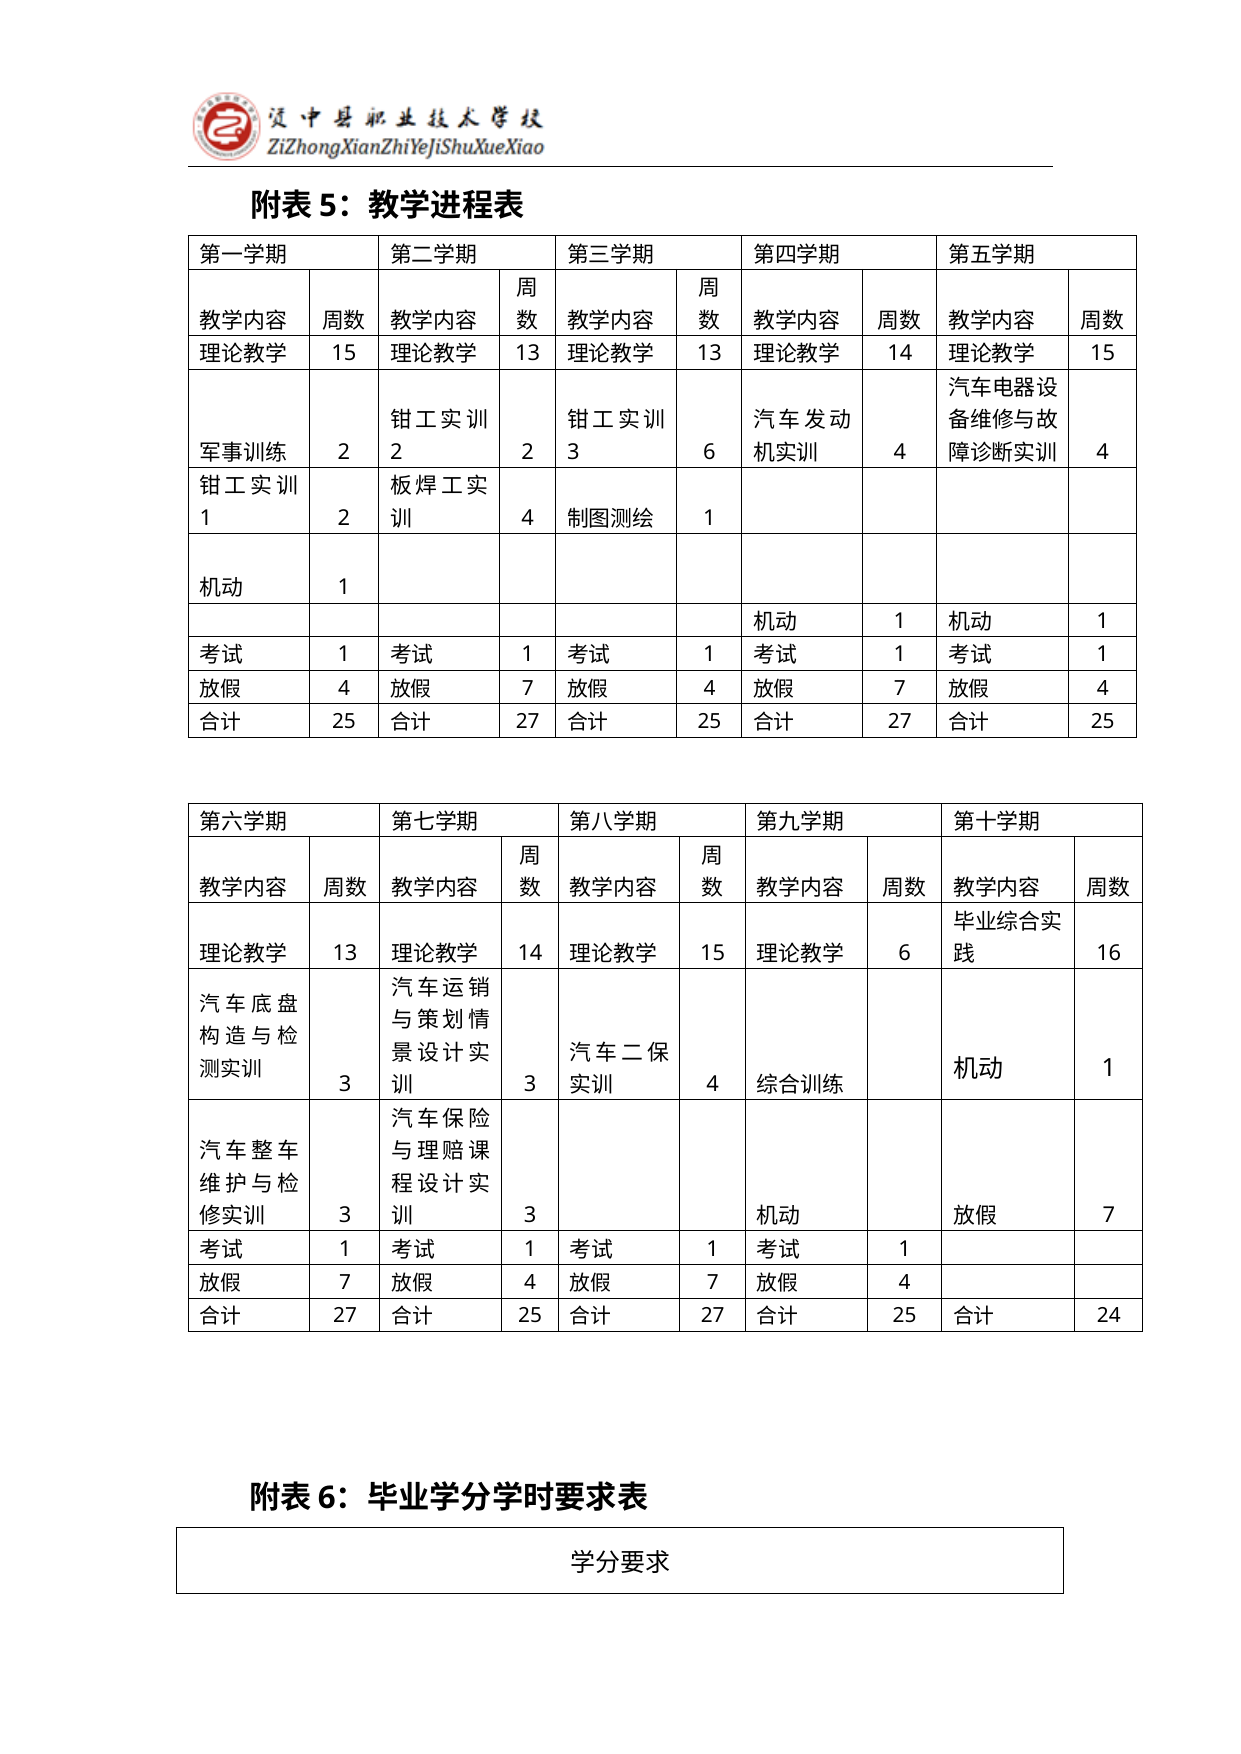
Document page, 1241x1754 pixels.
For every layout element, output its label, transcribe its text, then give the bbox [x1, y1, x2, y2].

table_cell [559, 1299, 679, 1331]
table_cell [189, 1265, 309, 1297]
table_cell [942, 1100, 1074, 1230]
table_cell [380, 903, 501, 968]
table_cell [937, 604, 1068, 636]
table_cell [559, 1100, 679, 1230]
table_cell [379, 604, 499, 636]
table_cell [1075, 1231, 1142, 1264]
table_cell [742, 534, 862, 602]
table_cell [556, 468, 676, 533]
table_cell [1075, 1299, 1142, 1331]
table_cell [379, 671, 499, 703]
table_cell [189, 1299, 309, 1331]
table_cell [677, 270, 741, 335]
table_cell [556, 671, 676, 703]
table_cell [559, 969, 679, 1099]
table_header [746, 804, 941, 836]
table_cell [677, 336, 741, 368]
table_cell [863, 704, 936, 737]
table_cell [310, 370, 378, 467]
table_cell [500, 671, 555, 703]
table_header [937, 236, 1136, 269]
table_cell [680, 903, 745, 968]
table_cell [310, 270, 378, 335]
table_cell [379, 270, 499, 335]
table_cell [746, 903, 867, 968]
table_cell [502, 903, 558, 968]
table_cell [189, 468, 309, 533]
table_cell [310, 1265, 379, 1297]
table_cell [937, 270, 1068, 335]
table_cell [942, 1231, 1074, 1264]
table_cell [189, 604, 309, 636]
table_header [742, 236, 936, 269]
text 附表6：毕业学分学时要求表 [187, 1462, 1053, 1527]
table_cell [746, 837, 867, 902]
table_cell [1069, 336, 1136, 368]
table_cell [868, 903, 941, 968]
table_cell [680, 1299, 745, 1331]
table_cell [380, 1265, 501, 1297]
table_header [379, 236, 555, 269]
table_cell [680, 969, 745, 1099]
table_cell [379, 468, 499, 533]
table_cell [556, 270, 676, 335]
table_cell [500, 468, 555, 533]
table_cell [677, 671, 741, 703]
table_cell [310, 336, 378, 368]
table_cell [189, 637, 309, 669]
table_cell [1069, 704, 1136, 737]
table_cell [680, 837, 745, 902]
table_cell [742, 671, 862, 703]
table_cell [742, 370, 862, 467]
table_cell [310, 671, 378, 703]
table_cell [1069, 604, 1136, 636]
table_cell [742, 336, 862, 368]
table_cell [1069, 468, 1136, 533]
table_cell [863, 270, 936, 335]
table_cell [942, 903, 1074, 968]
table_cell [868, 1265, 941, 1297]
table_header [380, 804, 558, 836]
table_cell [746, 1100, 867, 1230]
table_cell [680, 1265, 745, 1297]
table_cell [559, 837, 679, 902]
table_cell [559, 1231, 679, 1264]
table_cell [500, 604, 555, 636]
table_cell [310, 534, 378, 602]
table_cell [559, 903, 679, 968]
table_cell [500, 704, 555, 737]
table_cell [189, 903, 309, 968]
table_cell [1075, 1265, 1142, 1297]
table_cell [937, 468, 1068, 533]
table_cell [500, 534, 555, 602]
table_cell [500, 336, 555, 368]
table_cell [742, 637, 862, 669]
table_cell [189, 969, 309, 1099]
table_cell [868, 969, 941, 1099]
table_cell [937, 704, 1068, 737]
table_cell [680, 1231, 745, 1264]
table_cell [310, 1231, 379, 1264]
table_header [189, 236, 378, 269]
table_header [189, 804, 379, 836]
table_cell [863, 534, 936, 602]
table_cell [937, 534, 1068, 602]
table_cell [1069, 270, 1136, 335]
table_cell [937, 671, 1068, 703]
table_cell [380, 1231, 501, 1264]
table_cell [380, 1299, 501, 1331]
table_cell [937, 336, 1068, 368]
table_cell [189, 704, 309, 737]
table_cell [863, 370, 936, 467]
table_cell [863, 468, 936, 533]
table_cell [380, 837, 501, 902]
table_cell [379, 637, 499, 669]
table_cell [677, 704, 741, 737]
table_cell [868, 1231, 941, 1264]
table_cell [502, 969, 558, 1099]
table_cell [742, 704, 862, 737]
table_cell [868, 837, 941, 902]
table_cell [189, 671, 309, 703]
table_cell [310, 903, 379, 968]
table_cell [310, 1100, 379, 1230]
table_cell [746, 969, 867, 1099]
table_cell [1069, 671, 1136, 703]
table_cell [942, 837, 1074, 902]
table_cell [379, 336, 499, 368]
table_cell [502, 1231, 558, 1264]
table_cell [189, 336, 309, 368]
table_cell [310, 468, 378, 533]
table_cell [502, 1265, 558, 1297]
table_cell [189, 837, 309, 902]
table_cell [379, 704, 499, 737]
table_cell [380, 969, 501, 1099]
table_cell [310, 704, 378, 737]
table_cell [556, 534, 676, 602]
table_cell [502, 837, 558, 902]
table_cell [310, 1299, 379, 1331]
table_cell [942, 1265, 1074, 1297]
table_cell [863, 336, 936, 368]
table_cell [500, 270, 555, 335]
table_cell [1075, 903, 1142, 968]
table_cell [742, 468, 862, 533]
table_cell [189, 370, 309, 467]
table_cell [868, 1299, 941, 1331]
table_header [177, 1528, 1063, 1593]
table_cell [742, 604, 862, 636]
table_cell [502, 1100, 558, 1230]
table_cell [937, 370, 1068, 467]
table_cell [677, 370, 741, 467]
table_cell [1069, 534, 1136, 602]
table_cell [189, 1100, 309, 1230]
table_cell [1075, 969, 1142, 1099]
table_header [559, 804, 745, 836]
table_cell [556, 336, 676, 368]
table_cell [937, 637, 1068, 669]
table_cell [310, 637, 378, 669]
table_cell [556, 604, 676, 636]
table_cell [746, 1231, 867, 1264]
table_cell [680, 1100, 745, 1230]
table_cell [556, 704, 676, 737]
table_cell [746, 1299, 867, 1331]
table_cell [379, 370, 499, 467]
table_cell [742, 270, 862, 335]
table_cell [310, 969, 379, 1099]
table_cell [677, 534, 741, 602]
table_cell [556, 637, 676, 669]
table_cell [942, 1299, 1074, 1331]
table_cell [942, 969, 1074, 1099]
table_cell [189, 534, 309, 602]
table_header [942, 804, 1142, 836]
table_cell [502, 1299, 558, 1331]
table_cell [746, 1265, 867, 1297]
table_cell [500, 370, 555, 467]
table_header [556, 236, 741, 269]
picture [187, 88, 550, 164]
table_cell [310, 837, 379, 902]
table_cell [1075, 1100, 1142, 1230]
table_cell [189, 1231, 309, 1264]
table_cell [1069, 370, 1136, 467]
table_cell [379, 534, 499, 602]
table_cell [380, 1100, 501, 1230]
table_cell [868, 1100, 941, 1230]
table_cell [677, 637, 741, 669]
text 附表5：教学进程表 [187, 170, 1053, 235]
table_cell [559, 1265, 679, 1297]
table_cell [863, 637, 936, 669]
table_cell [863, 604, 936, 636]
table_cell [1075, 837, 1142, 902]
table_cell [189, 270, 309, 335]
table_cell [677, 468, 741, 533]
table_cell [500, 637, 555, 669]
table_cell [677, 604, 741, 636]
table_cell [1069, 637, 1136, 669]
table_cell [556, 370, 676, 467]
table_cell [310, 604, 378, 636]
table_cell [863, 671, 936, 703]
